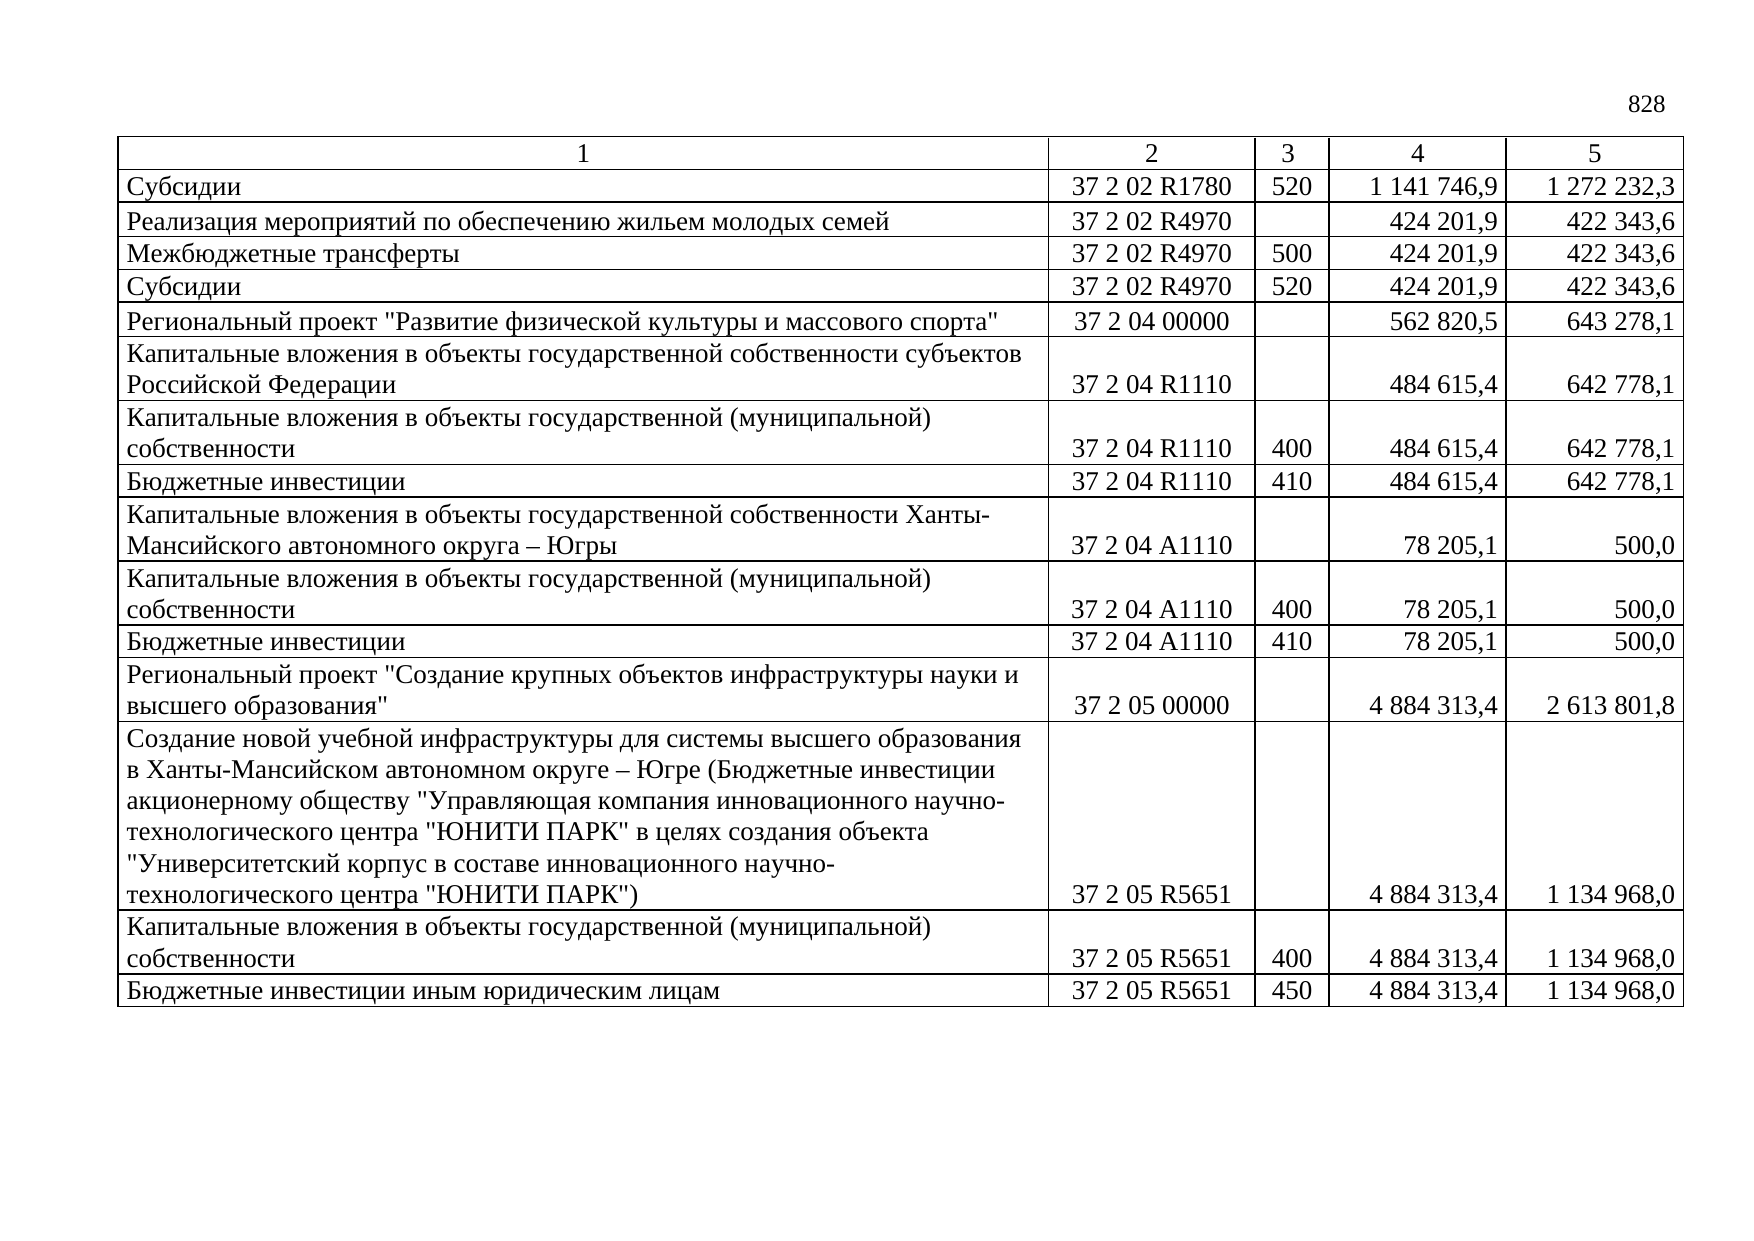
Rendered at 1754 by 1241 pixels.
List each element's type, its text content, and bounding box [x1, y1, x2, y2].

table_header 2 [1049, 137, 1255, 168]
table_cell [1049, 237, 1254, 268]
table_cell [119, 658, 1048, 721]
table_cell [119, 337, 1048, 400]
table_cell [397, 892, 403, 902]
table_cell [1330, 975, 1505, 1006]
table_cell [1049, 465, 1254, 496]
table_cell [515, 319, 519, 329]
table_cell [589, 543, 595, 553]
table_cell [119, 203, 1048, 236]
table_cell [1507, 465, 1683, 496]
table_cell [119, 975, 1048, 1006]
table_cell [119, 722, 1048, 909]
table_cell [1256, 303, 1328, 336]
table_header 1 [119, 137, 1048, 168]
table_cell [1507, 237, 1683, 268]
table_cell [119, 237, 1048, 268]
table_header 4 [1330, 137, 1506, 168]
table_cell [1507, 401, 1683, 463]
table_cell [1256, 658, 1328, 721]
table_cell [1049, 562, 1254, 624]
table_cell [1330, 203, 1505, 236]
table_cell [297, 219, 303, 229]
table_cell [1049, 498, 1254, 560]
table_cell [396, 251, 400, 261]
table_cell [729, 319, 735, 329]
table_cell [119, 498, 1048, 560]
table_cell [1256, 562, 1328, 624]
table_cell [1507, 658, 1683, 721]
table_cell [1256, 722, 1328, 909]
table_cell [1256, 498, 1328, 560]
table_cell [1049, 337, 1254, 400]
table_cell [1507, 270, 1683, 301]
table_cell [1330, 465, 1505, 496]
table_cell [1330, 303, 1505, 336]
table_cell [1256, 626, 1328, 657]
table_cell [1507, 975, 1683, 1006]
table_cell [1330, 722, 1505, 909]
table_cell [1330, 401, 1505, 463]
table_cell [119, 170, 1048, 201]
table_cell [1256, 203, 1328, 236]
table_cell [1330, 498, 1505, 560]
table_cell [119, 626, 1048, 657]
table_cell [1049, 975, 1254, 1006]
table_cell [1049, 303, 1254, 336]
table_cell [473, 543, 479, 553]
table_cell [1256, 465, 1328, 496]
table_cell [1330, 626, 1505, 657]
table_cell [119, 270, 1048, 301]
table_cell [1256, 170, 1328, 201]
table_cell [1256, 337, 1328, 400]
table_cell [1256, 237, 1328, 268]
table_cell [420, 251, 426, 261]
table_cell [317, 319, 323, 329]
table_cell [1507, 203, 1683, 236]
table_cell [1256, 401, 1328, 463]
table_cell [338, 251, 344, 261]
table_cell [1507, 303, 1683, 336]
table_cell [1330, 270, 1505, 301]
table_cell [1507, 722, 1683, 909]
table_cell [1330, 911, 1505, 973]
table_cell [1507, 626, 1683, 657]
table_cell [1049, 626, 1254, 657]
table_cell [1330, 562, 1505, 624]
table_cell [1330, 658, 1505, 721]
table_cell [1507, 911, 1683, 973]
table_header 5 [1507, 137, 1683, 168]
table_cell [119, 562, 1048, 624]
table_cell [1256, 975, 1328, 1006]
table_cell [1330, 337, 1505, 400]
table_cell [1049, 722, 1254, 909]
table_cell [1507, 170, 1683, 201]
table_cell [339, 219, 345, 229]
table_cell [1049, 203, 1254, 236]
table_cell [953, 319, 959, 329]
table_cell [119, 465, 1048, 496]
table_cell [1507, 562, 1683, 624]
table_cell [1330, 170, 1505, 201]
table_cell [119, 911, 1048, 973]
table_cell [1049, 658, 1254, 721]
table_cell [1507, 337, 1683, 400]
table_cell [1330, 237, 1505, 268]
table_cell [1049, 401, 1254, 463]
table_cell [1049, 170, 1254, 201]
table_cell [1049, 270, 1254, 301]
table_header 3 [1256, 137, 1329, 168]
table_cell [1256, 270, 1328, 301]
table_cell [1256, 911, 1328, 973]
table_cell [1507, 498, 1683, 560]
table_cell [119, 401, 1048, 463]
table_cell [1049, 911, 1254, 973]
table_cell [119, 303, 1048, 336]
